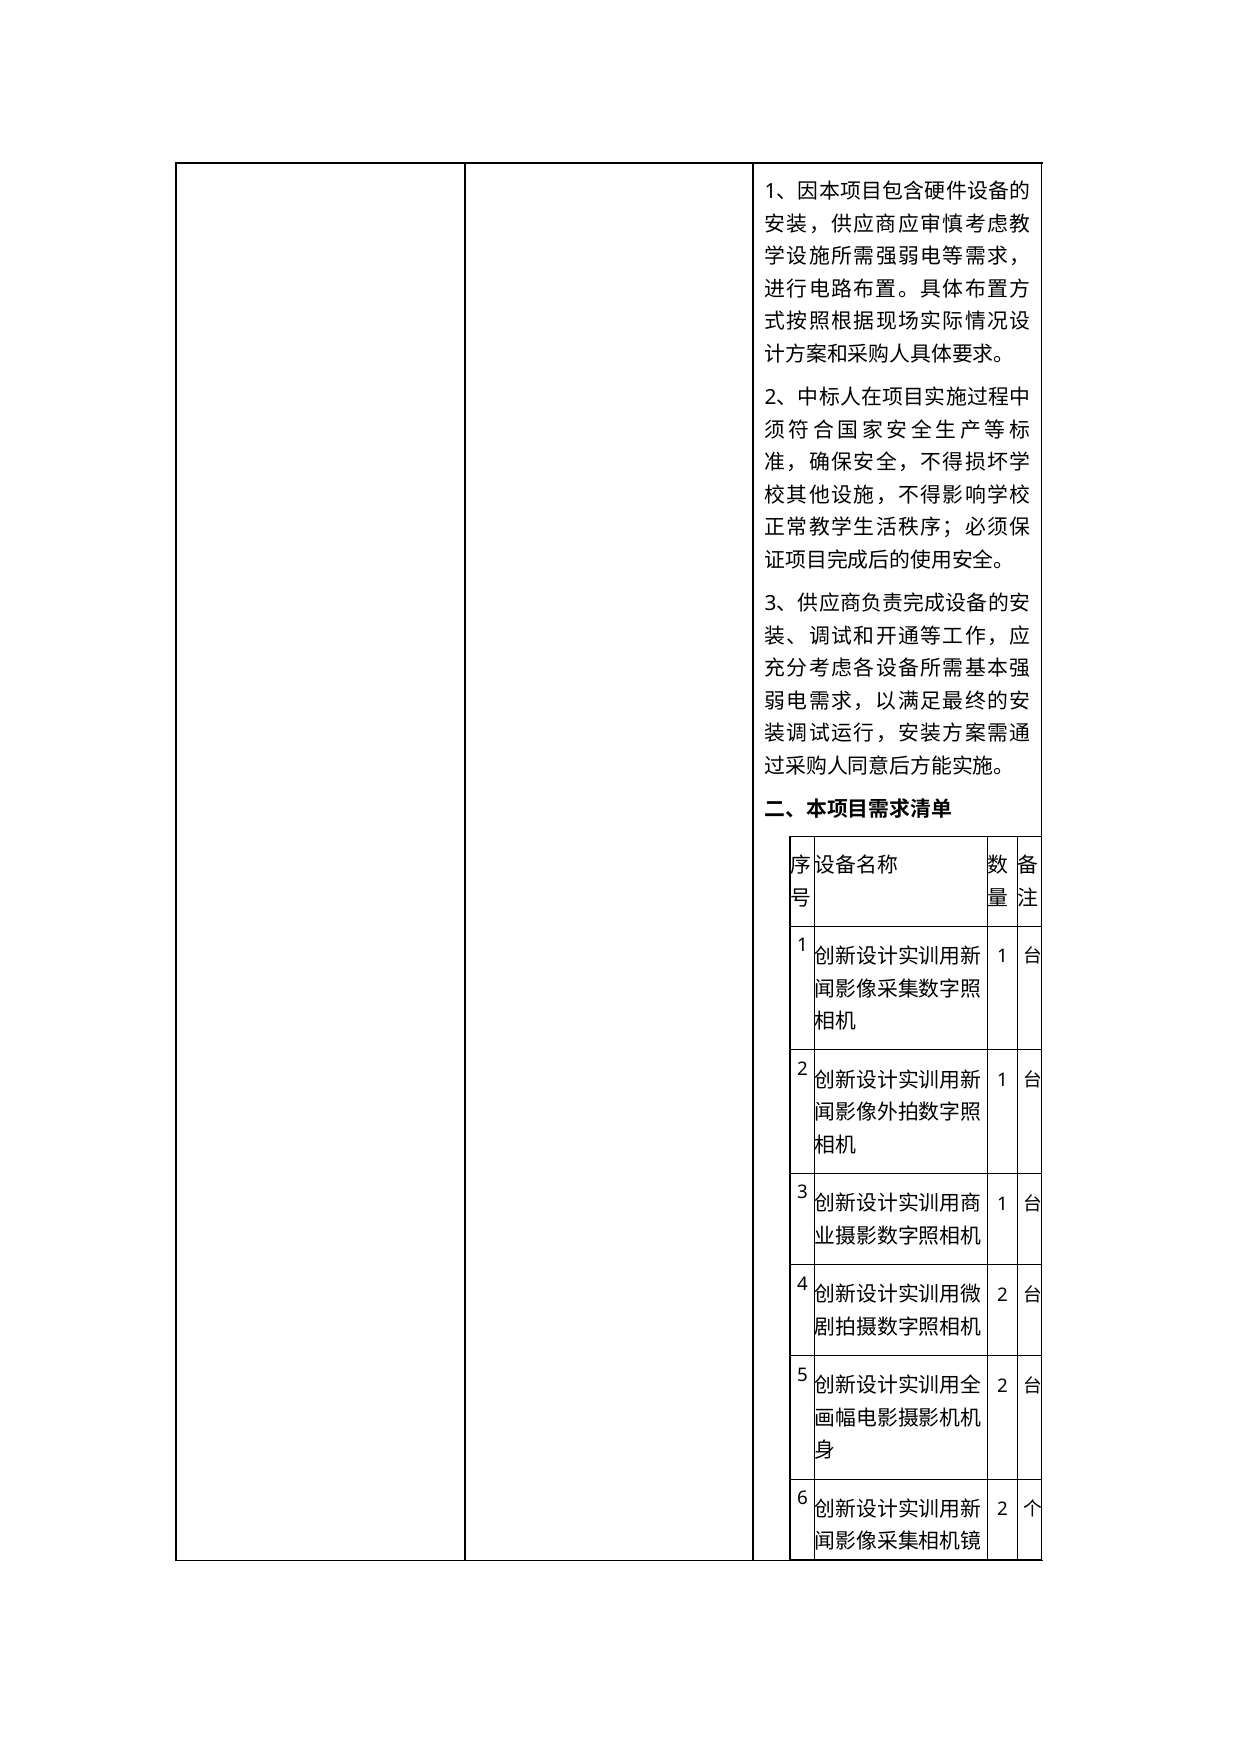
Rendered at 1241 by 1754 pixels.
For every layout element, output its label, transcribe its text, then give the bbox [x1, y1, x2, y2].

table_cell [754, 164, 1041, 1559]
table_cell 1 [466, 164, 752, 1559]
table_cell [177, 164, 464, 1559]
